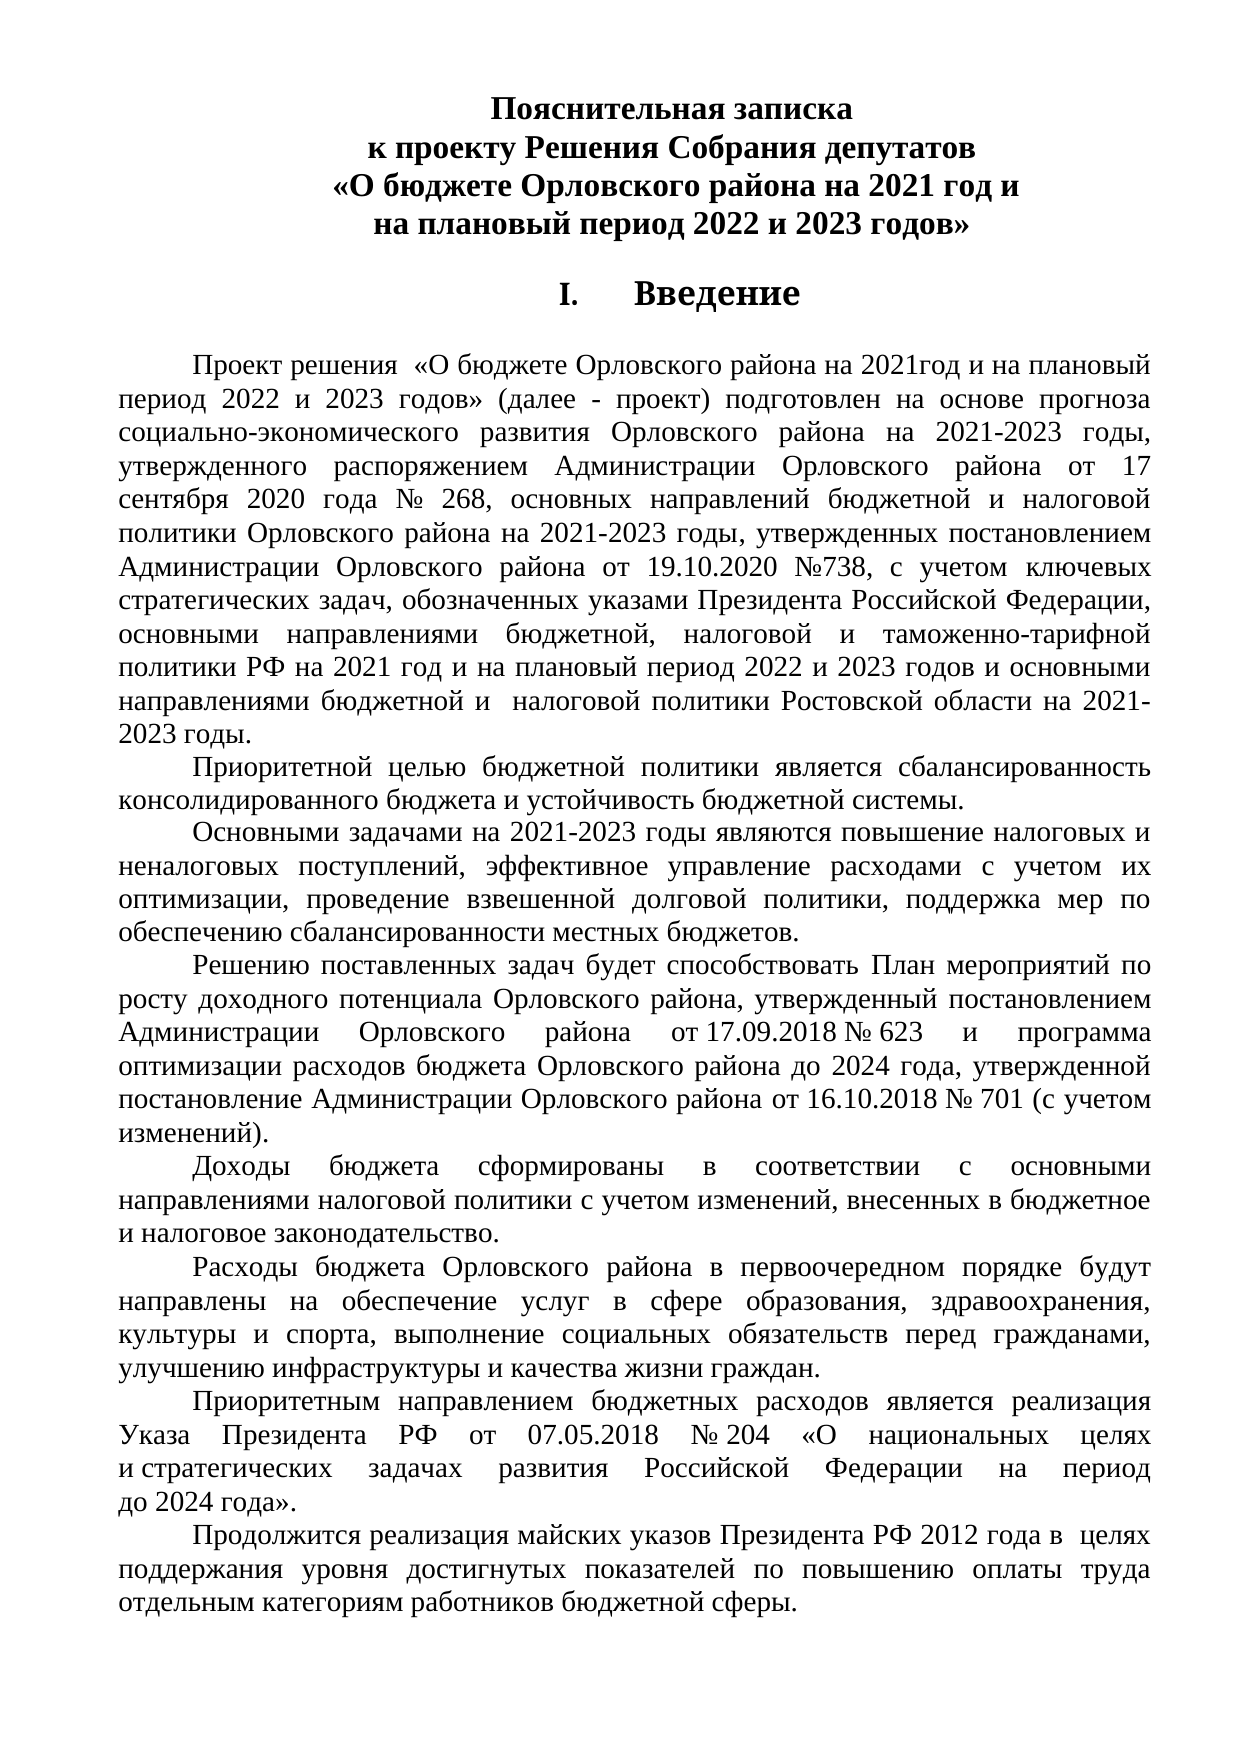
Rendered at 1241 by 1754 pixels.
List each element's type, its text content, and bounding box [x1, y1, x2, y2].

list Введение [559, 276, 1152, 314]
text на плановый период 2022 и 2023 годов» [118, 204, 1152, 242]
text Приоритетным направлением бюджетных расходов является реализация Указа Президента РФ от 07.05.2018 № 204 «О национальных целях и стратегических задачах развития Российской Федерации на период до 2024 года». [118, 1383, 1152, 1517]
text к проекту Решения Собрания депутатов [118, 127, 1152, 165]
text Доходы бюджета сформированы в соответствии с основными направлениями налоговой политики с учетом изменений, внесенных в бюджетное и налоговое законодательство. [118, 1148, 1152, 1249]
text Приоритетной целью бюджетной политики является сбалансированность консолидированного бюджета и устойчивость бюджетной системы. [118, 750, 1152, 816]
text Расходы бюджета Орловского района в первоочередном порядке будут направлены на обеспечение услуг в сфере образования, здравоохранения, культуры и спорта, выполнение социальных обязательств перед гражданами, улучшению инфраструктуры и качества жизни граждан. [118, 1249, 1152, 1383]
text Продолжится реализация майских указов Президента РФ 2012 года в целях поддержания уровня достигнутых показателей по повышению оплаты труда отдельным категориям работников бюджетной сферы. [118, 1517, 1152, 1618]
text Проект решения «О бюджете Орловского района на 2021год и на плановый период 2022 и 2023 годов» (далее - проект) подготовлен на основе прогноза социально-экономического развития Орловского района на 2021-2023 годы, утвержденного распоряжением Администрации Орловского района от 17 сентября 2020 года № 268, основных направлений бюджетной и налоговой политики Орловского района на 2021-2023 годы, утвержденных постановлением Администрации Орловского района от 19.10.2020 №738, с учетом ключевых стратегических задач, обозначенных указами Президента Российской Федерации, основными направлениями бюджетной, налоговой и таможенно-тарифной политики РФ на 2021 год и на плановый период 2022 и 2023 годов и основными направлениями бюджетной и налоговой политики Ростовской области на 2021-2023 годы. [118, 347, 1152, 750]
text «О бюджете Орловского района на 2021 год и [118, 165, 1152, 204]
text Решению поставленных задач будет способствовать План мероприятий по росту доходного потенциала Орловского района, утвержденный постановлением Администрации Орловского района от 17.09.2018 № 623 и программа оптимизации расходов бюджета Орловского района до 2024 года, утвержденной постановление Администрации Орловского района от 16.10.2018 № 701 (с учетом изменений). [118, 947, 1152, 1148]
text Основными задачами на 2021-2023 годы являются повышение налоговых и неналоговых поступлений, эффективное управление расходами с учетом их оптимизации, проведение взвешенной долговой политики, поддержка мер по обеспечению сбалансированности местных бюджетов. [118, 816, 1152, 947]
text Пояснительная записка [118, 89, 1152, 127]
